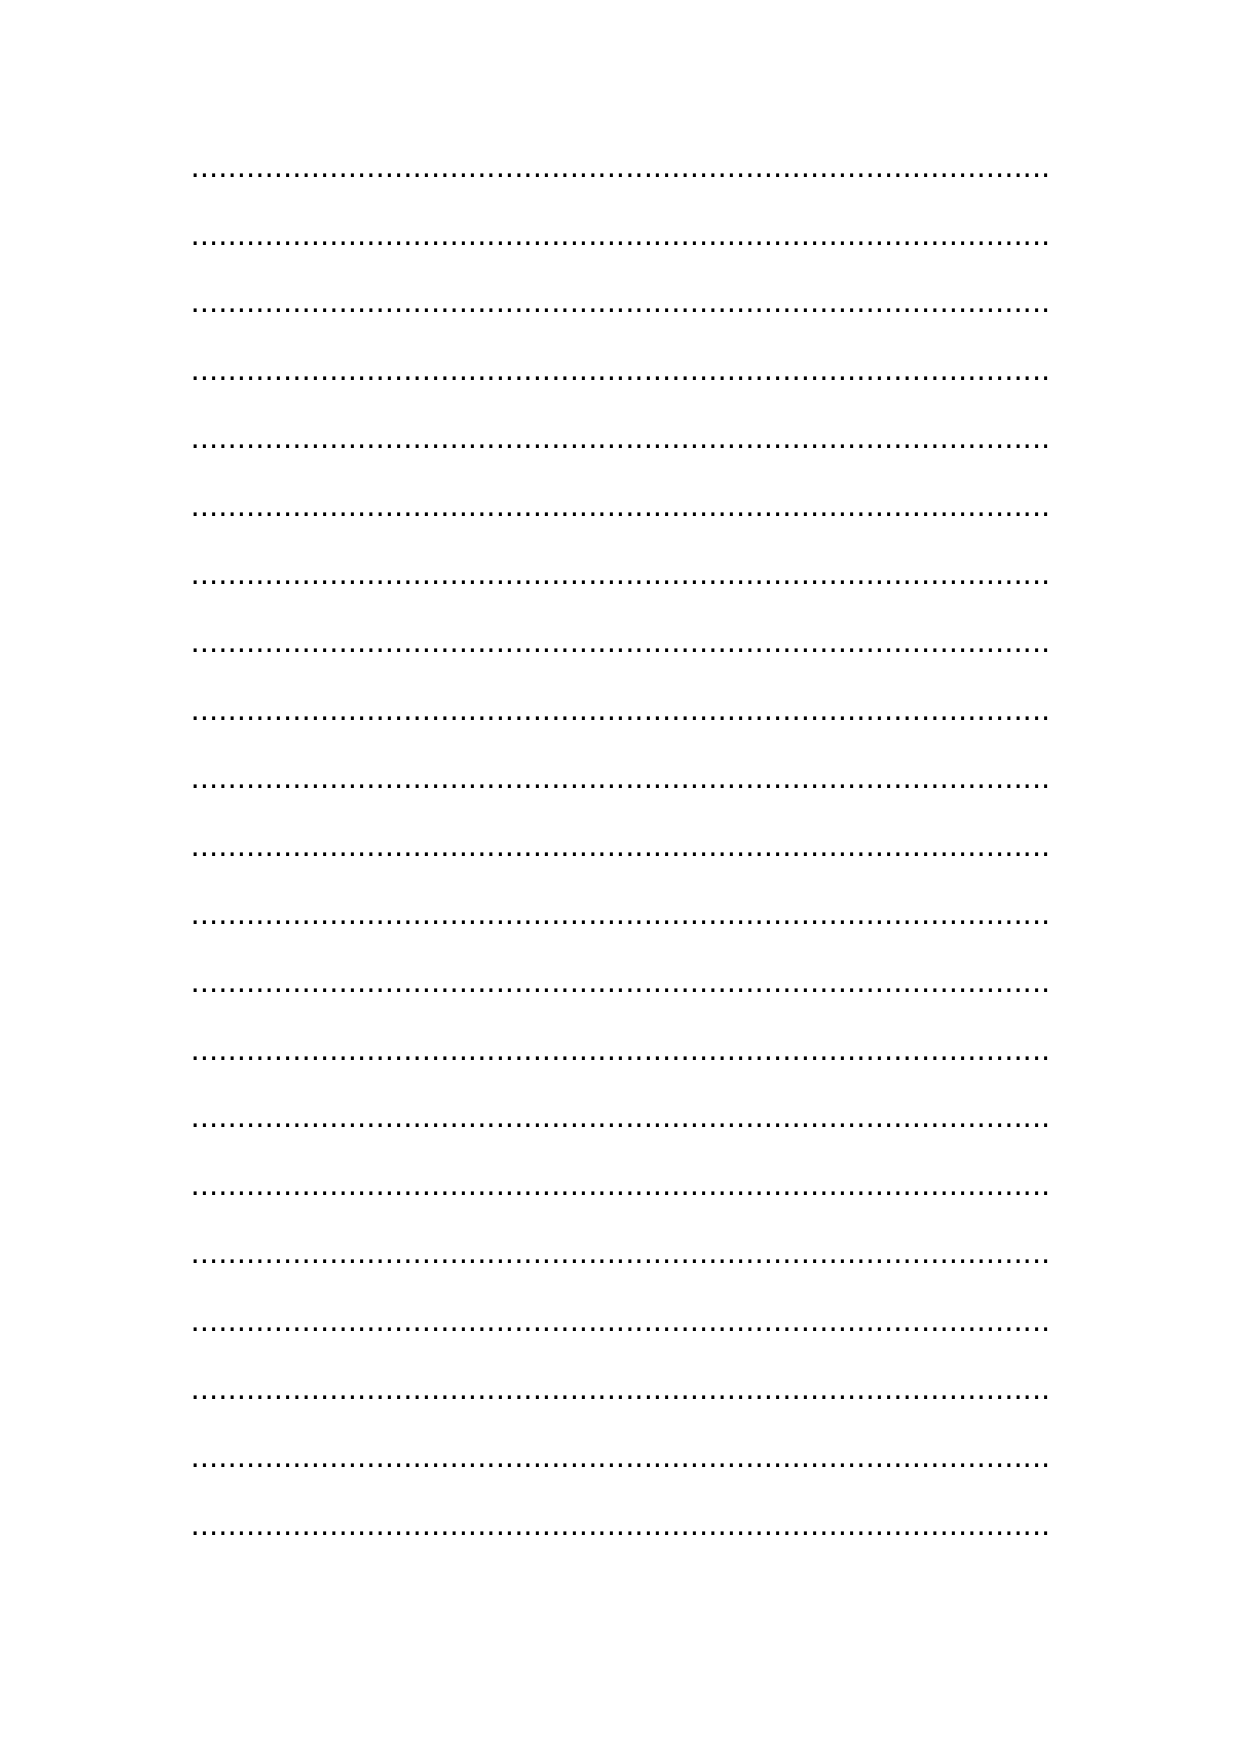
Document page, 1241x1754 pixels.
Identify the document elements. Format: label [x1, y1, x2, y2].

text [187, 150, 1053, 1542]
